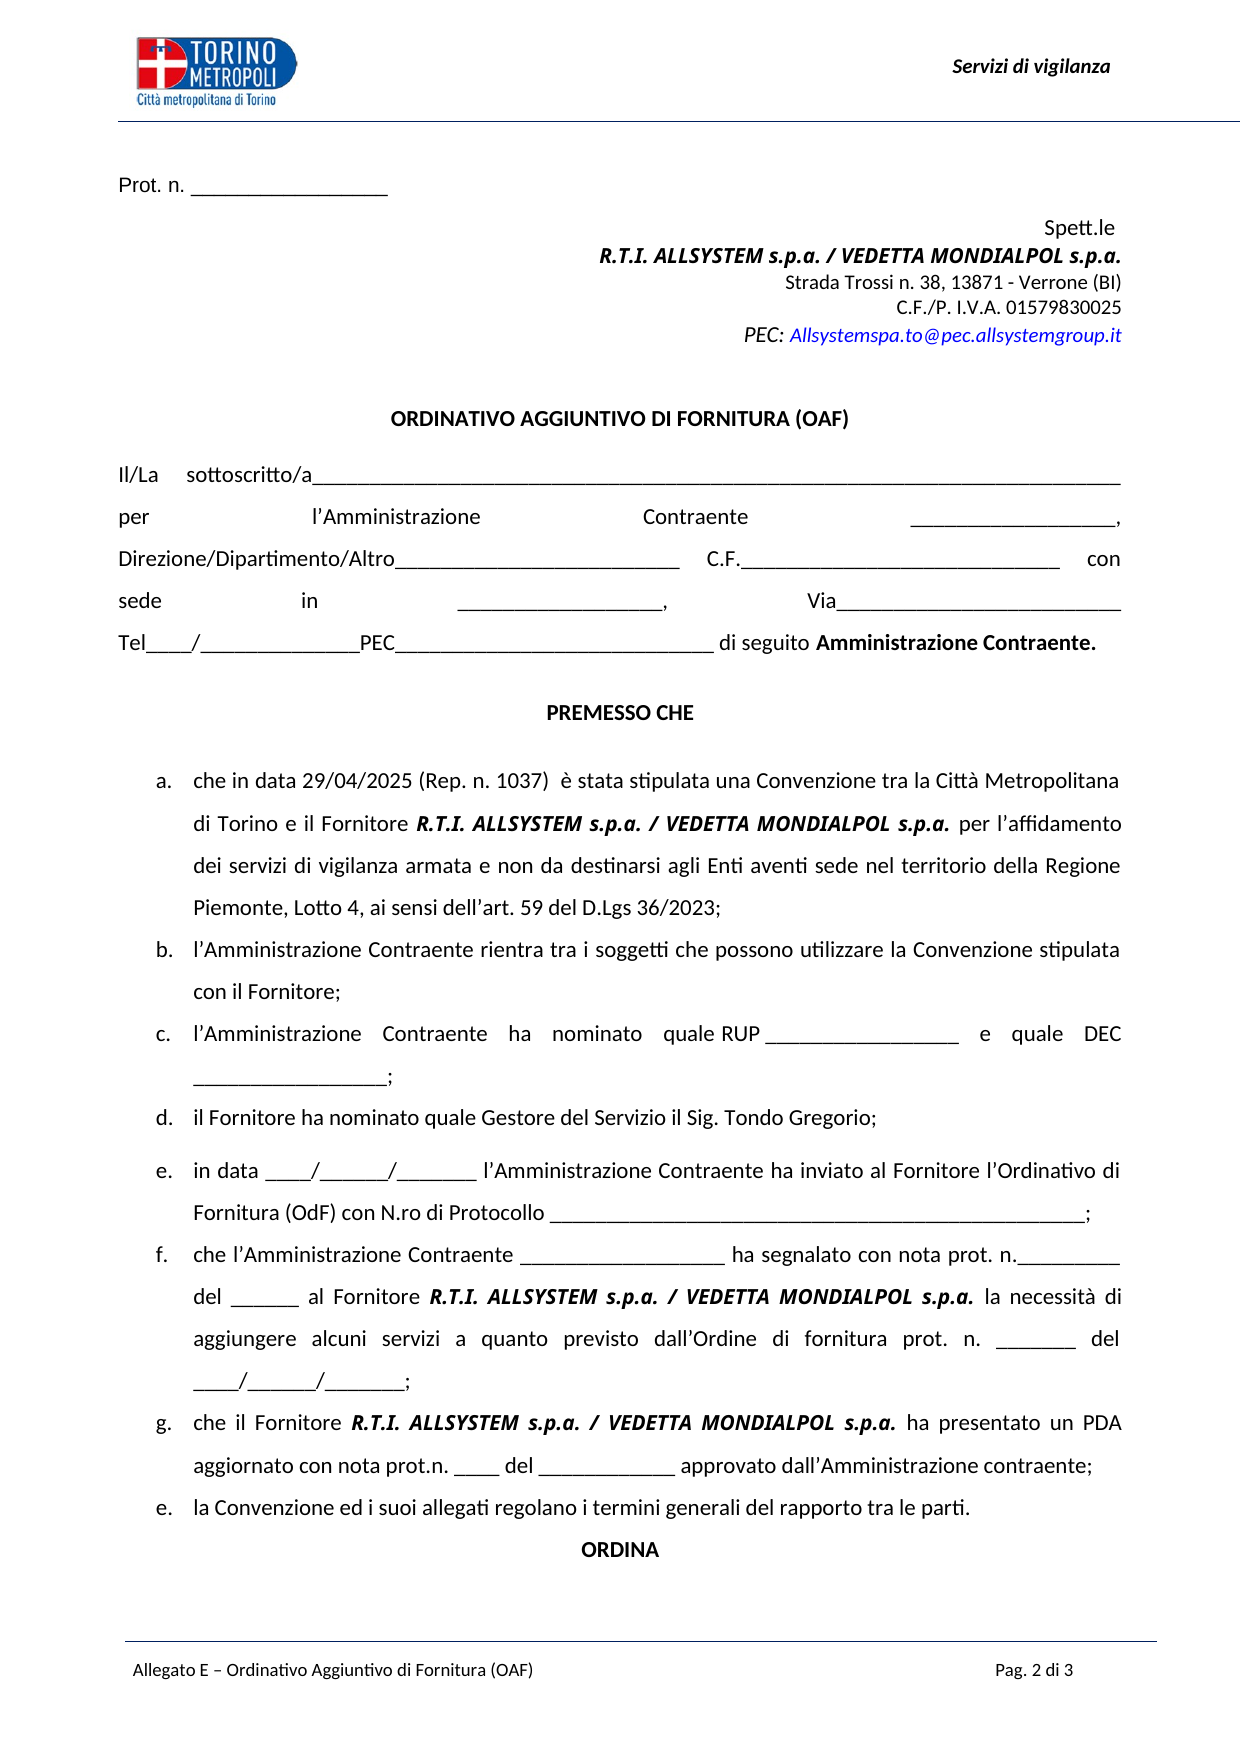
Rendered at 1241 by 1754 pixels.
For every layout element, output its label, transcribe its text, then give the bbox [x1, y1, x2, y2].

list che in data 29/04/2025 (Rep. n. 1037) è stata stipulata una Convenzione tra la Città Metropolitana di Torino e il Fornitore R.T.I. ALLSYSTEM s.p.a. / VEDETTA MONDIALPOL s.p.a. per l’affidamento dei servizi di vigilanza armata e non da destinarsi agli Enti aventi sede nel territorio della Regione Piemonte, Lotto 4, ai sensi dell’art. 59 del D.Lgs 36/2023; [156, 767, 1122, 921]
text PREMESSO CHE [118, 698, 1122, 726]
text Il/La sottoscritto/a_______________________________________________________________________ per l’Amministrazione Contraente __________________, Direzione/Dipartimento/Altro_________________________ C.F.____________________________ con sede in __________________, Via_________________________ Tel____/______________PEC____________________________ di seguito Amministrazione Contraente. [118, 460, 1122, 656]
text PEC: Allsystemspa.to@pec.allsystemgroup.it [738, 320, 1122, 348]
list che l’Amministrazione Contraente __________________ ha segnalato con nota prot. n._________ del ______ al Fornitore R.T.I. ALLSYSTEM s.p.a. / VEDETTA MONDIALPOL s.p.a. la necessità di aggiungere alcuni servizi a quanto previsto dall’Ordine di fornitura prot. n. _______ del ____/______/_______; [156, 1240, 1122, 1394]
list in data ____/______/_______ l’Amministrazione Contraente ha inviato al Fornitore l’Ordinativo di Fornitura (OdF) con N.ro di Protocollo _______________________________________________; [156, 1156, 1122, 1226]
text ORDINA [118, 1535, 1122, 1563]
text Strada Trossi n. 38, 13871 - Verrone (BI) [118, 269, 1122, 294]
list l’Amministrazione Contraente ha nominato quale RUP _________________ e quale DEC _________________; [156, 1019, 1122, 1089]
list l’Amministrazione Contraente rientra tra i soggetti che possono utilizzare la Convenzione stipulata con il Fornitore; [156, 935, 1122, 1005]
text Spett.le [118, 213, 1122, 241]
text Prot. n. _________________ [118, 163, 1122, 200]
text R.T.I. ALLSYSTEM s.p.a. / VEDETTA MONDIALPOL s.p.a. [118, 241, 1122, 269]
list il Fornitore ha nominato quale Gestore del Servizio il Sig. Tondo Gregorio; [156, 1103, 1122, 1131]
list la Convenzione ed i suoi allegati regolano i termini generali del rapporto tra le parti. [156, 1493, 1122, 1521]
text C.F./P. I.V.A. 01579830025 [738, 294, 1122, 320]
text ORDINATIVO AGGIUNTIVO DI FORNITURA (OAF) [118, 404, 1122, 432]
list che il Fornitore R.T.I. ALLSYSTEM s.p.a. / VEDETTA MONDIALPOL s.p.a. ha presentato un PDA aggiornato con nota prot.n. ____ del ____________ approvato dall’Amministrazione contraente; [156, 1408, 1122, 1479]
picture [129, 18, 299, 118]
